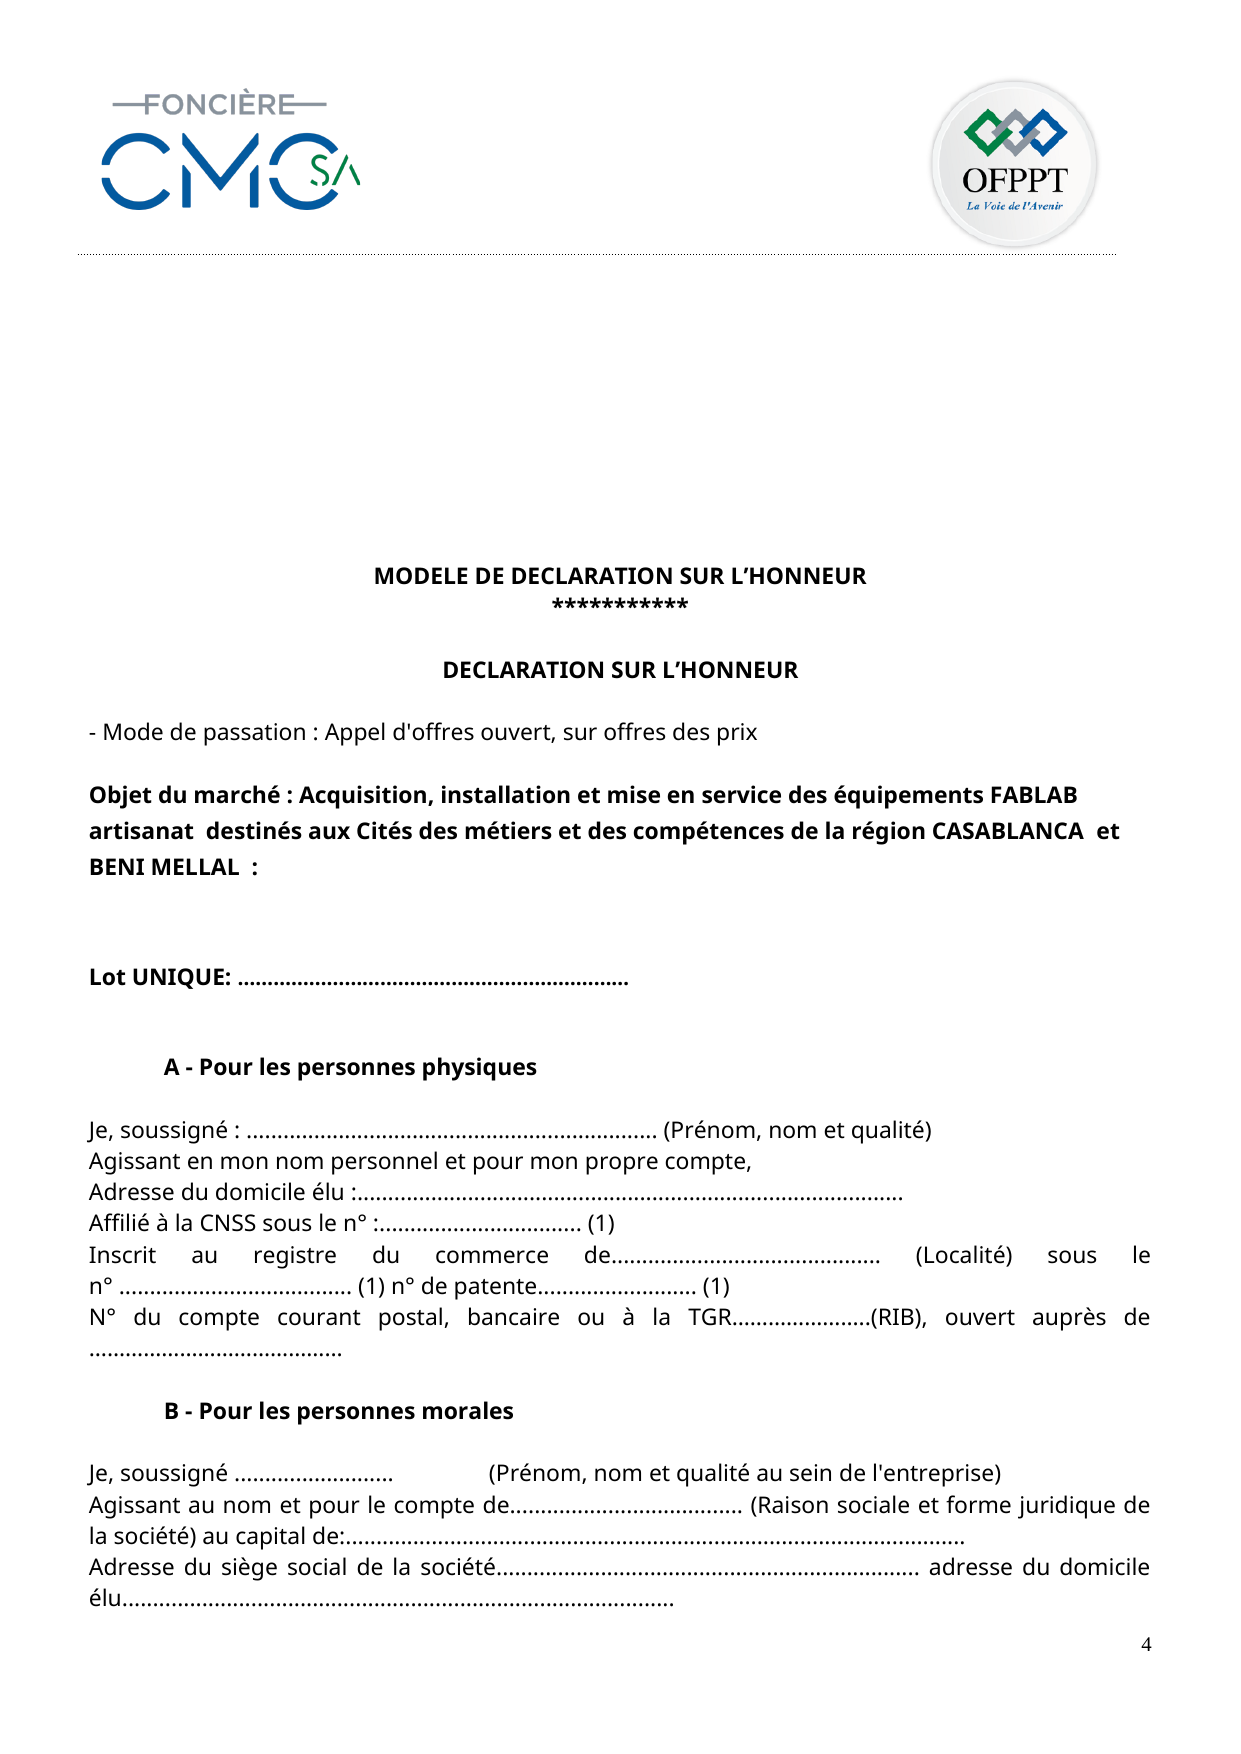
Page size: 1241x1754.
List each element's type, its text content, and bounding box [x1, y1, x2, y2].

text Lot UNIQUE: ………………………………………………………… [89, 961, 1152, 993]
text N° du compte courant postal, bancaire ou à la TGR…………………..(RIB), ouvert auprès de …………………………………… [89, 1301, 1152, 1363]
text DECLARATION SUR L’HONNEUR [89, 654, 1152, 685]
picture [924, 73, 1104, 254]
text *********** [89, 591, 1152, 622]
text MODELE DE DECLARATION SUR L’HONNEUR [89, 560, 1152, 591]
text Inscrit au registre du commerce de............................................ (Localité) sous le n° ...................................... (1) n° de patente.......................... (1) [89, 1238, 1152, 1301]
text Agissant en mon nom personnel et pour mon propre compte, [89, 1145, 1152, 1176]
text B - Pour les personnes morales [164, 1395, 1152, 1426]
text Adresse du siège social de la société..................................................................... adresse du domicile élu.......................................................................................... [89, 1551, 1152, 1613]
text Agissant au nom et pour le compte de...................................... (Raison sociale et forme juridique de la société) au capital de:..................................................................................................... [89, 1488, 1152, 1551]
picture [101, 88, 361, 210]
text Adresse du domicile élu :......................................................................................... [89, 1176, 1152, 1207]
text A - Pour les personnes physiques [164, 1051, 1152, 1082]
text Affilié à la CNSS sous le n° :................................. (1) [89, 1207, 1152, 1238]
text Je, soussigné .......................... (Prénom, nom et qualité au sein de l'entreprise) [89, 1457, 1152, 1488]
text Je, soussigné : ................................................................... (Prénom, nom et qualité) [89, 1113, 1152, 1145]
text Objet du marché : Acquisition, installation et mise en service des équipements FABLAB artisanat destinés aux Cités des métiers et des compétences de la région CASABLANCA et BENI MELLAL : [89, 779, 1152, 882]
text - Mode de passation : Appel d'offres ouvert, sur offres des prix [89, 716, 1152, 747]
